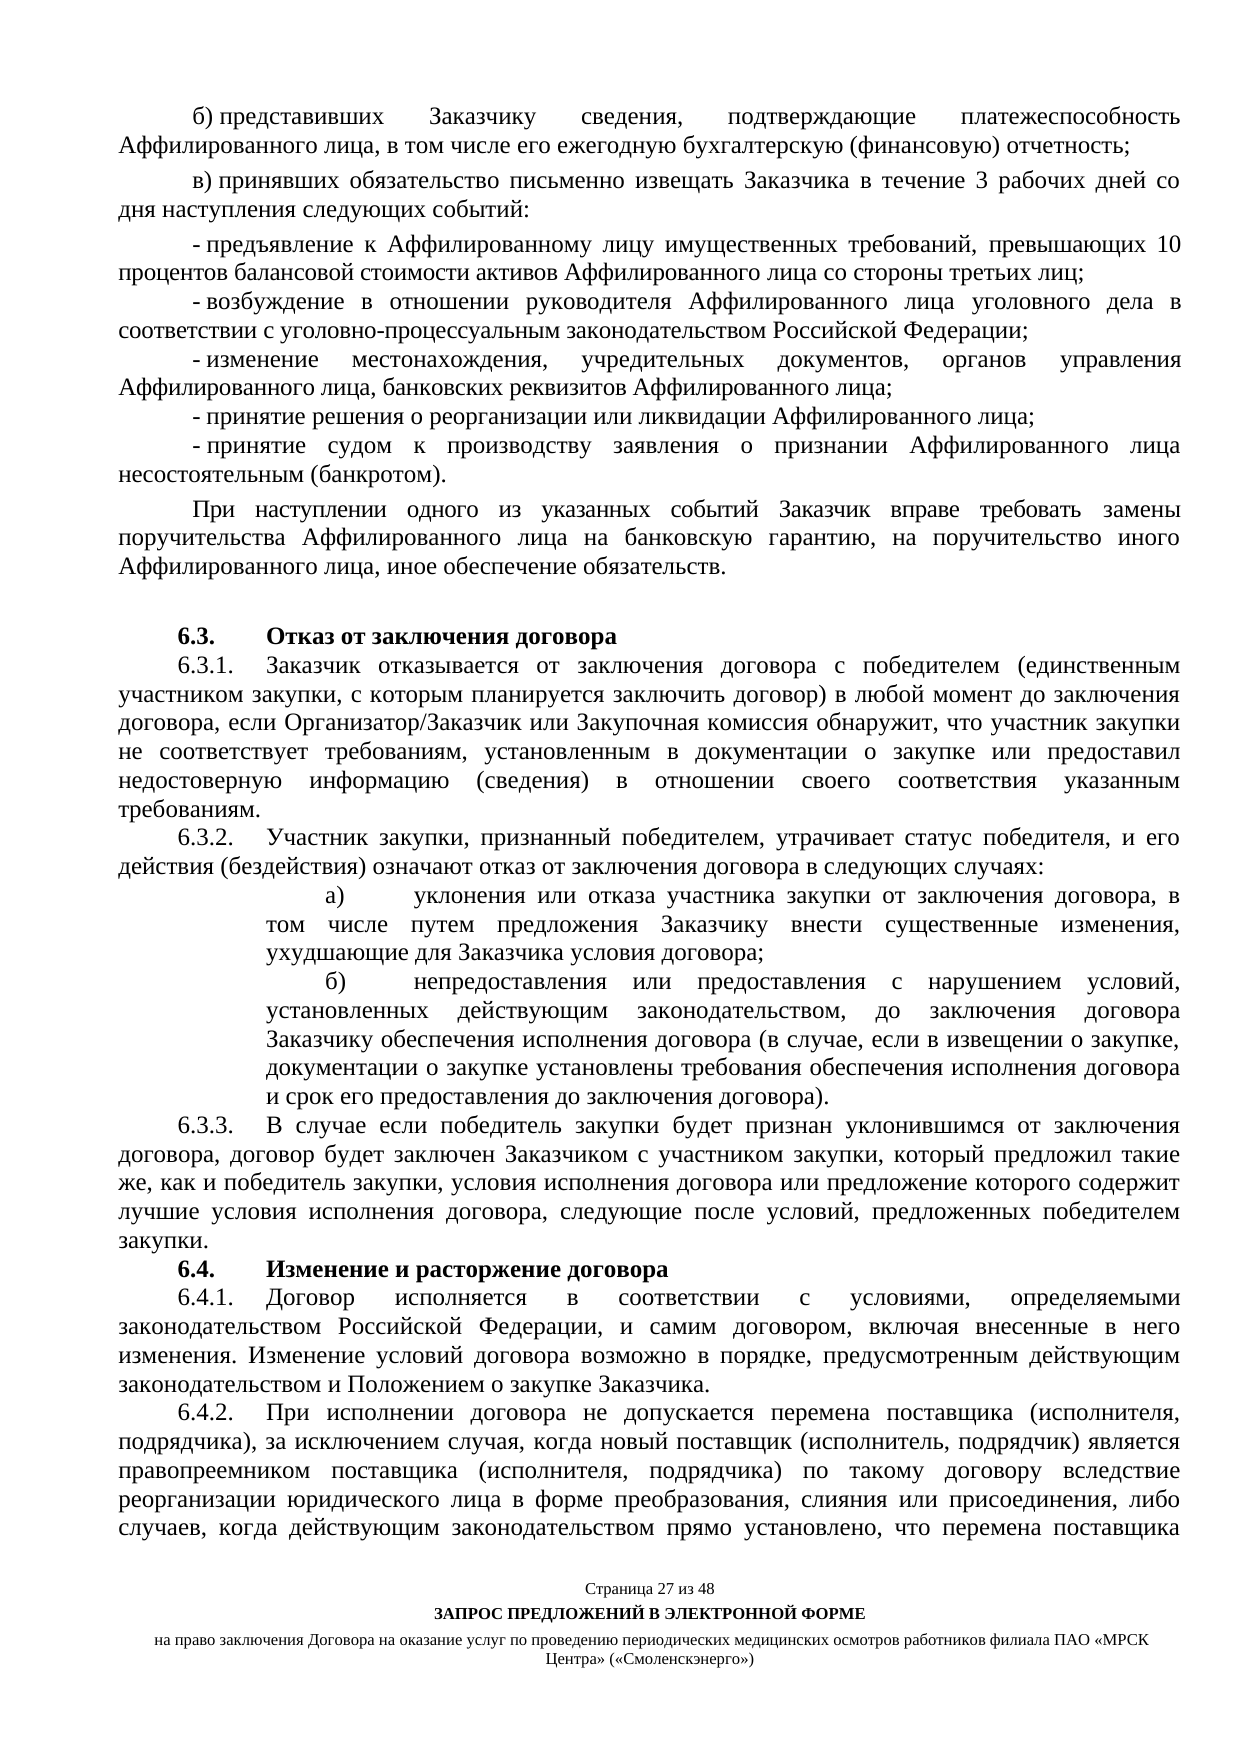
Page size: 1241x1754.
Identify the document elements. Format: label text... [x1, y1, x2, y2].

list предъявление к Аффилированному лицу имущественных требований, превышающих 10 процентов балансовой стоимости активов Аффилированного лица со стороны третьих лиц; [118, 229, 1181, 286]
subtitle уклонения или отказа участника закупки от заключения договора, в том числе путем предложения Заказчику внести существенные изменения, ухудшающие для Заказчика условия договора; [266, 880, 1181, 966]
text При наступлении одного из указанных событий Заказчик вправе требовать замены поручительства Аффилированного лица на банковскую гарантию, на поручительство иного Аффилированного лица, иное обеспечение обязательств. [118, 494, 1181, 580]
text в) принявших обязательство письменно извещать Заказчика в течение 3 рабочих дней со дня наступления следующих событий: [118, 165, 1181, 222]
subtitle Отказ от заключения договора [118, 621, 1181, 650]
subtitle непредоставления или предоставления с нарушением условий, установленных действующим законодательством, до заключения договора Заказчику обеспечения исполнения договора (в случае, если в извещении о закупке, документации о закупке установлены требования обеспечения исполнения договора и срок его предоставления до заключения договора). [266, 966, 1181, 1110]
list принятие решения о реорганизации или ликвидации Аффилированного лица; [118, 401, 1181, 430]
subtitle В случае если победитель закупки будет признан уклонившимся от заключения договора, договор будет заключен Заказчиком с участником закупки, который предложил такие же, как и победитель закупки, условия исполнения договора или предложение которого содержит лучшие условия исполнения договора, следующие после условий, предложенных победителем закупки. [118, 1110, 1181, 1254]
list изменение местонахождения, учредительных документов, органов управления Аффилированного лица, банковских реквизитов Аффилированного лица; [118, 344, 1181, 401]
subtitle Изменение и расторжение договора [118, 1254, 1181, 1282]
text б) представивших Заказчику сведения, подтверждающие платежеспособность Аффилированного лица, в том числе его ежегодную бухгалтерскую (финансовую) отчетность; [118, 101, 1181, 159]
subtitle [118, 1397, 1181, 1541]
list возбуждение в отношении руководителя Аффилированного лица уголовного дела в соответствии с уголовно-процессуальным законодательством Российской Федерации; [118, 286, 1181, 344]
subtitle Договор исполняется в соответствии с условиями, определяемыми законодательством Российской Федерации, и самим договором, включая внесенные в него изменения. Изменение условий договора возможно в порядке, предусмотренным действующим законодательством и Положением о закупке Заказчика. [118, 1282, 1181, 1397]
text - принятие судом к производству заявления о признании Аффилированного лица несостоятельным (банкротом). [118, 430, 1181, 487]
subtitle Участник закупки, признанный победителем, утрачивает статус победителя, и его действия (бездействия) означают отказ от заключения договора в следующих случаях: [118, 822, 1181, 880]
subtitle Заказчик отказывается от заключения договора с победителем (единственным участником закупки, с которым планируется заключить договор) в любой момент до заключения договора, если Организатор/Заказчик или Закупочная комиссия обнаружит, что участник закупки не соответствует требованиям, установленным в документации о закупке или предоставил недостоверную информацию (сведения) в отношении своего соответствия указанным требованиям. [118, 650, 1181, 822]
